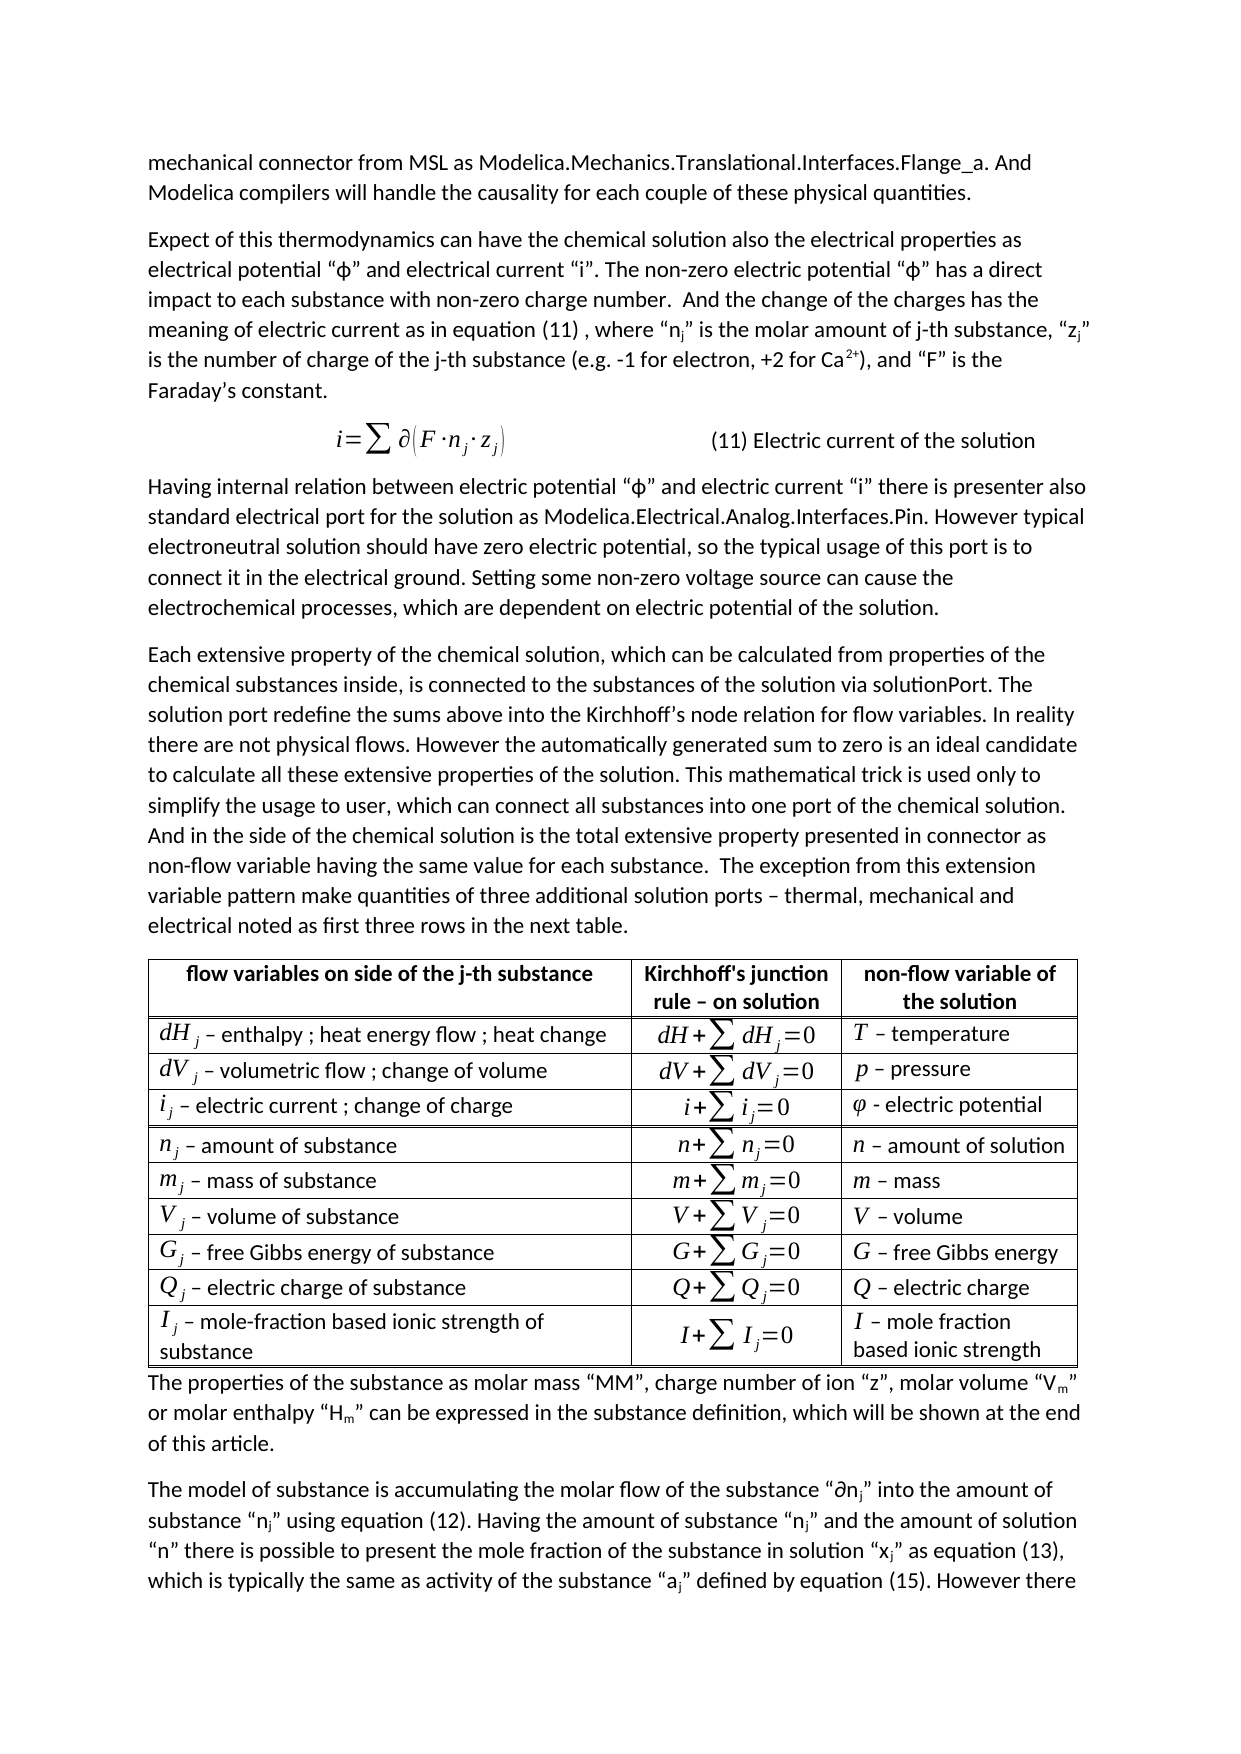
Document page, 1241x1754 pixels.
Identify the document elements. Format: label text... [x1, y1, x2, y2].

table_cell – amount of solution [842, 1128, 1077, 1162]
table_cell – free Gibbs energy [842, 1235, 1077, 1269]
table_header non-flow variable of the solution [842, 960, 1077, 1016]
table_header Kirchhoff's junction rule – on solution [632, 960, 841, 1016]
table_cell [632, 1090, 841, 1124]
table_cell [632, 1054, 841, 1089]
table_cell - electric potential [842, 1090, 1077, 1124]
table_cell – mass [842, 1163, 1077, 1198]
table_cell – volume [842, 1199, 1077, 1233]
table_cell – electric charge of substance [149, 1270, 631, 1305]
table_cell – volume of substance [149, 1199, 631, 1233]
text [148, 148, 1093, 206]
table_cell [632, 1199, 841, 1233]
table_cell [632, 1270, 841, 1305]
table_header Electric current of the solution [693, 423, 1092, 472]
table_cell – enthalpy ; heat energy flow ; heat change [149, 1019, 631, 1053]
table_cell [632, 1306, 841, 1365]
table_cell – mass of substance [149, 1163, 631, 1198]
text Having internal relation between electric potential “ϕ” and electric current “i” there is presenter also standard electrical port for the solution as Modelica.Electrical.Analog.Interfaces.Pin. However typical electroneutral solution should have zero electric potential, so the typical usage of this port is to connect it in the electrical ground. Setting some non-zero voltage source can cause the electrochemical processes, which are dependent on electric potential of the solution. [148, 472, 1093, 621]
table_header flow variables on side of the j-th substance [149, 960, 631, 1016]
table_cell – volumetric flow ; change of volume [149, 1054, 631, 1089]
table_cell [632, 1235, 841, 1269]
table_cell – temperature [842, 1019, 1077, 1053]
table_cell [632, 1128, 841, 1162]
table_cell – electric current ; change of charge [149, 1090, 631, 1124]
table_cell – mole fraction based ionic strength [842, 1306, 1077, 1365]
table_cell – electric charge [842, 1270, 1077, 1305]
table_cell – mole-fraction based ionic strength of substance [149, 1306, 631, 1365]
table_cell – pressure [842, 1054, 1077, 1089]
text Each extensive property of the chemical solution, which can be calculated from properties of the chemical substances inside, is connected to the substances of the solution via solutionPort. The solution port redefine the sums above into the Kirchhoff’s node relation for flow variables. In reality there are not physical flows. However the automatically generated sum to zero is an ideal candidate to calculate all these extensive properties of the solution. This mathematical trick is used only to simplify the usage to user, which can connect all substances into one port of the chemical solution. And in the side of the chemical solution is the total extensive property presented in connector as non-flow variable having the same value for each substance. The exception from this extension variable pattern make quantities of three additional solution ports – thermal, mechanical and electrical noted as first three rows in the next table. [148, 640, 1093, 939]
table_cell [632, 1163, 841, 1198]
table_cell – free Gibbs energy of substance [149, 1235, 631, 1269]
table_header [148, 423, 693, 472]
table_cell – amount of substance [149, 1128, 631, 1162]
text Expect of this thermodynamics can have the chemical solution also the electrical properties as electrical potential “ϕ” and electrical current “i”. The non-zero electric potential “ϕ” has a direct impact to each substance with non-zero charge number. And the change of the charges has the meaning of electric current as in equation (11) , where “nj” is the molar amount of j-th substance, “zj” is the number of charge of the j-th substance (e.g. -1 for electron, +2 for Ca2+), and “F” is the Faraday’s constant. [148, 225, 1093, 404]
text The properties of the substance as molar mass “MM”, charge number of ion “z”, molar volume “Vm” or molar enthalpy “Hm” can be expressed in the substance definition, which will be shown at the end of this article. [148, 1368, 1093, 1457]
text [148, 1476, 1093, 1594]
table_cell [632, 1019, 841, 1053]
